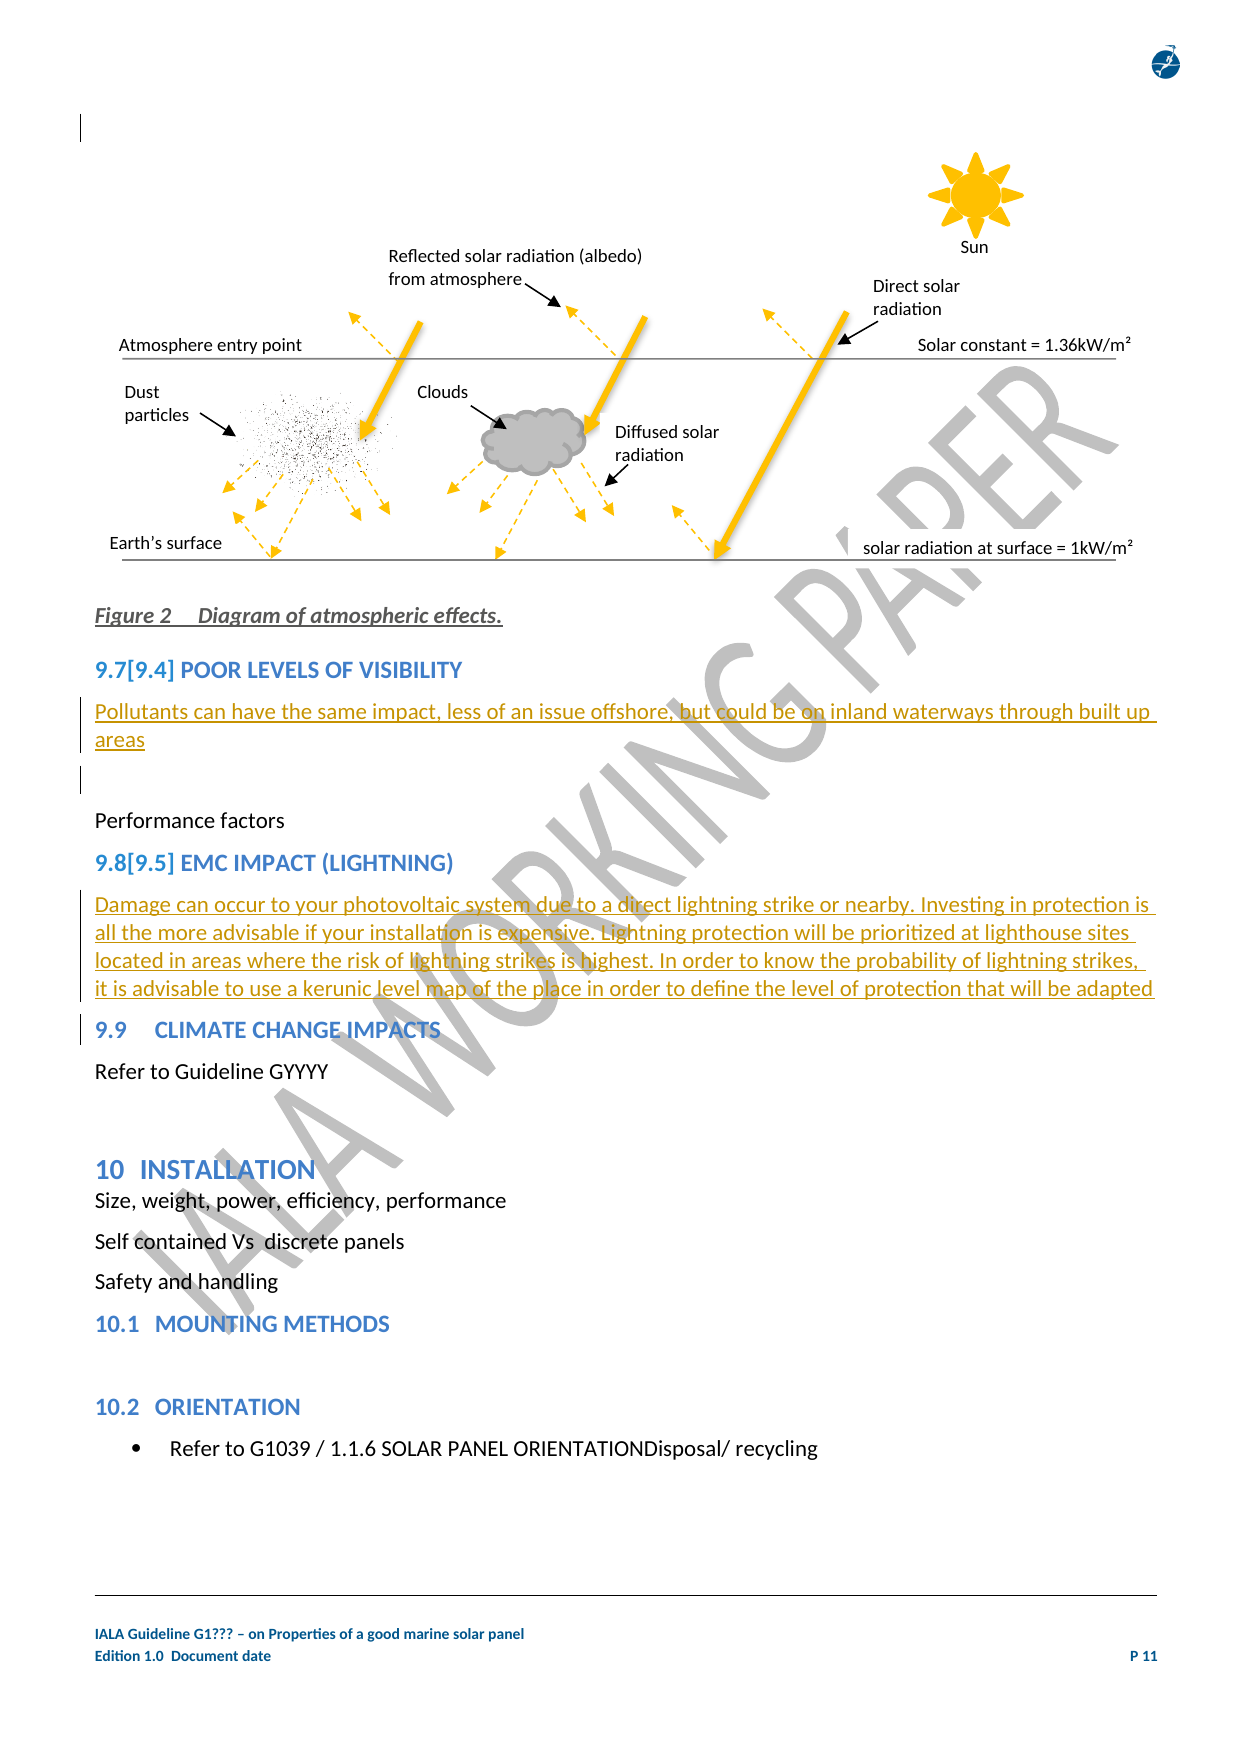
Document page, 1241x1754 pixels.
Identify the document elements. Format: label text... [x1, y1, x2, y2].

picture [1120, 0, 1239, 114]
list Self contained Vs discrete panels [94, 1227, 1157, 1255]
text Diagram of atmospheric effects. [94, 167, 969, 559]
list Size, weight, power, efficiency, performance [94, 1186, 1157, 1214]
picture [226, 391, 397, 497]
text Safety and handling [94, 1267, 1157, 1296]
text Performance factors [94, 806, 1157, 834]
subtitle climate change impacts [94, 1014, 1157, 1045]
text Diagram of atmospheric effects. [94, 360, 1157, 629]
list Refer to Guideline GYYYY [94, 1057, 1157, 1085]
subtitle Mounting methods [94, 1308, 1157, 1338]
subtitle EMC impact (Lightning) [94, 847, 1157, 877]
list Refer to G1039 / 1.1.6 SOLAR PANEL ORIENTATIONDisposal/ recycling [132, 1434, 1157, 1463]
text Diagram of atmospheric effects. [982, 167, 1157, 325]
subtitle Orientation [94, 1392, 1157, 1422]
subtitle Installation [94, 1151, 1157, 1186]
subtitle Poor levels of visibility [94, 654, 1157, 684]
